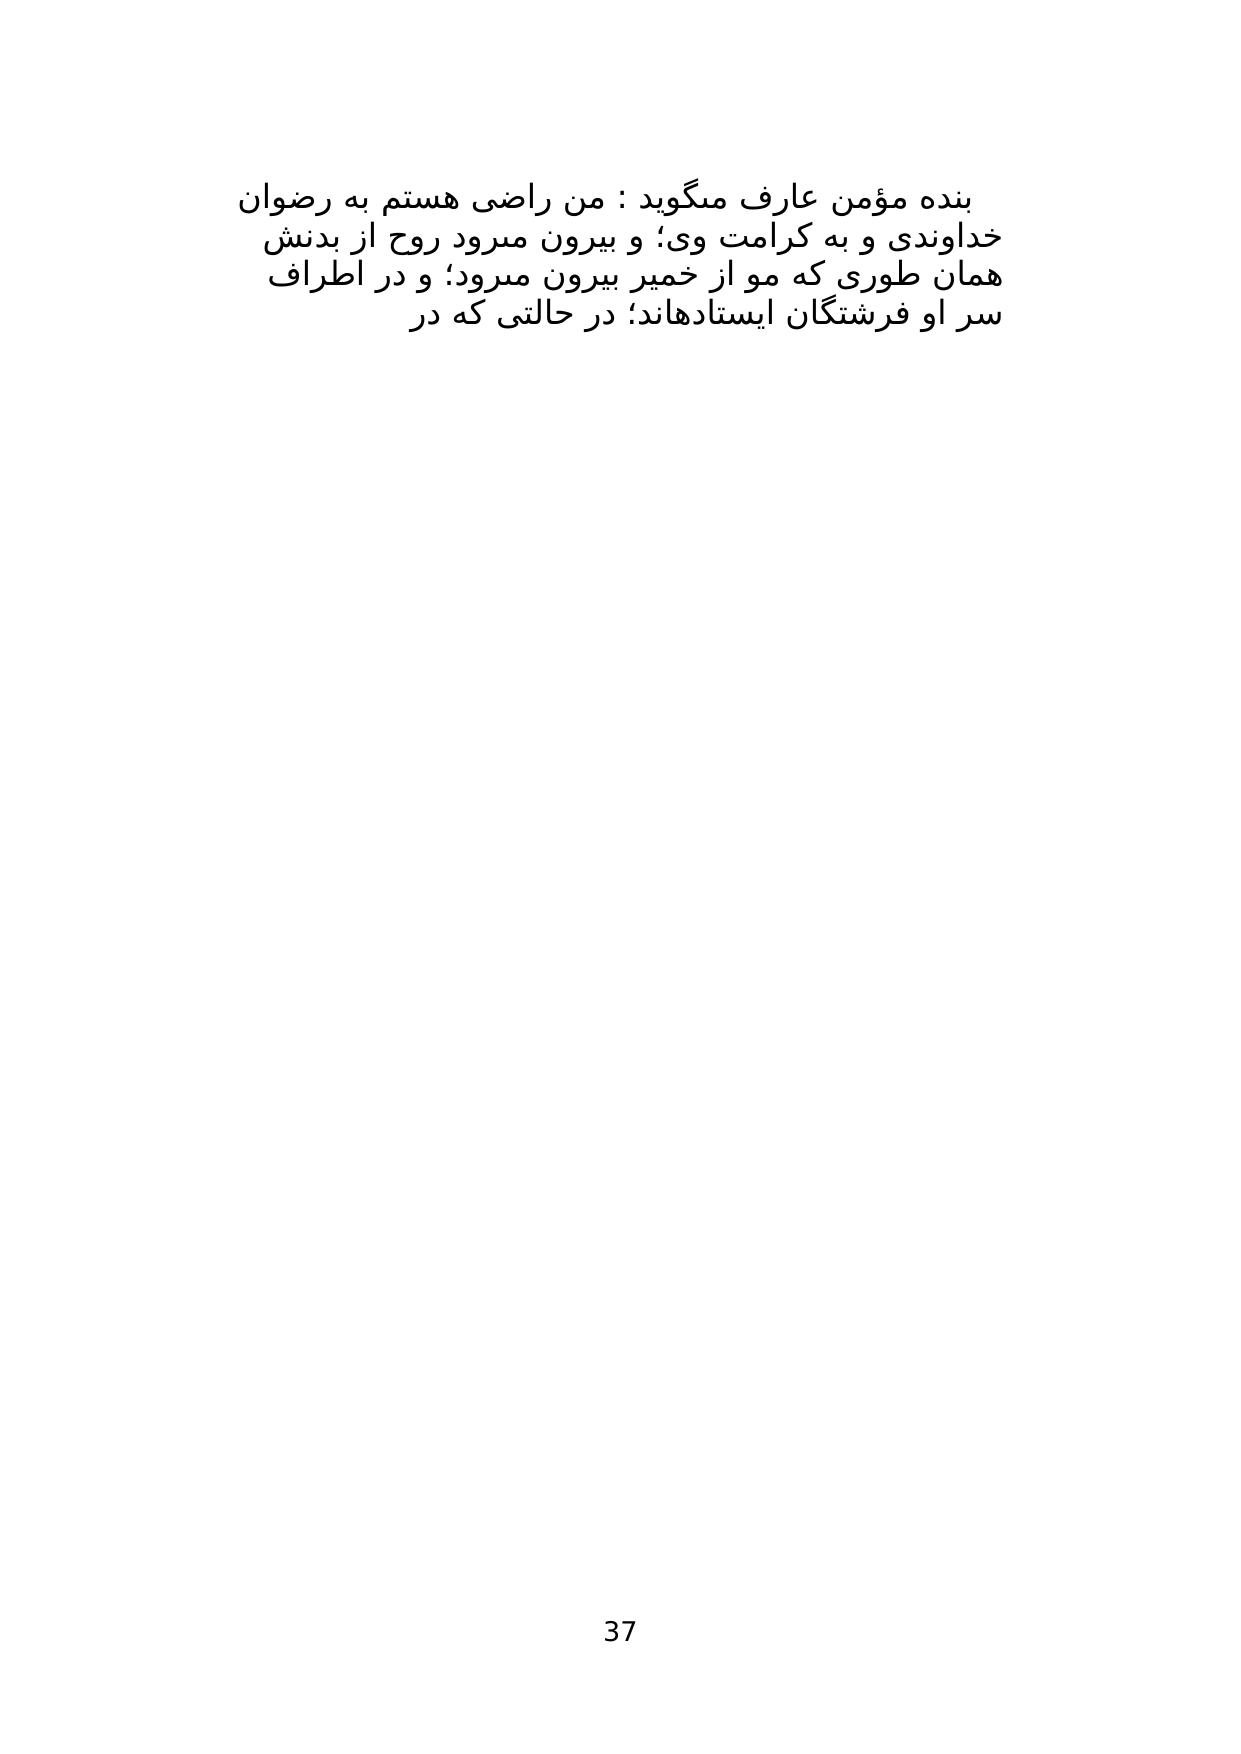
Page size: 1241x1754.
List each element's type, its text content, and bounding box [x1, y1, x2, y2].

text بنده مؤمن عارف مى‏گويد : من راضى هستم به رضوان خداوندى و به كرامت وى؛ و بيرون مى‏رود روح از بدنش همان طورى كه مو از خمير بيرون مى‏رود؛ و در اطراف سر او فرشتگان ايستاده‏اند؛ در حالتى كه در [236, 177, 1004, 333]
